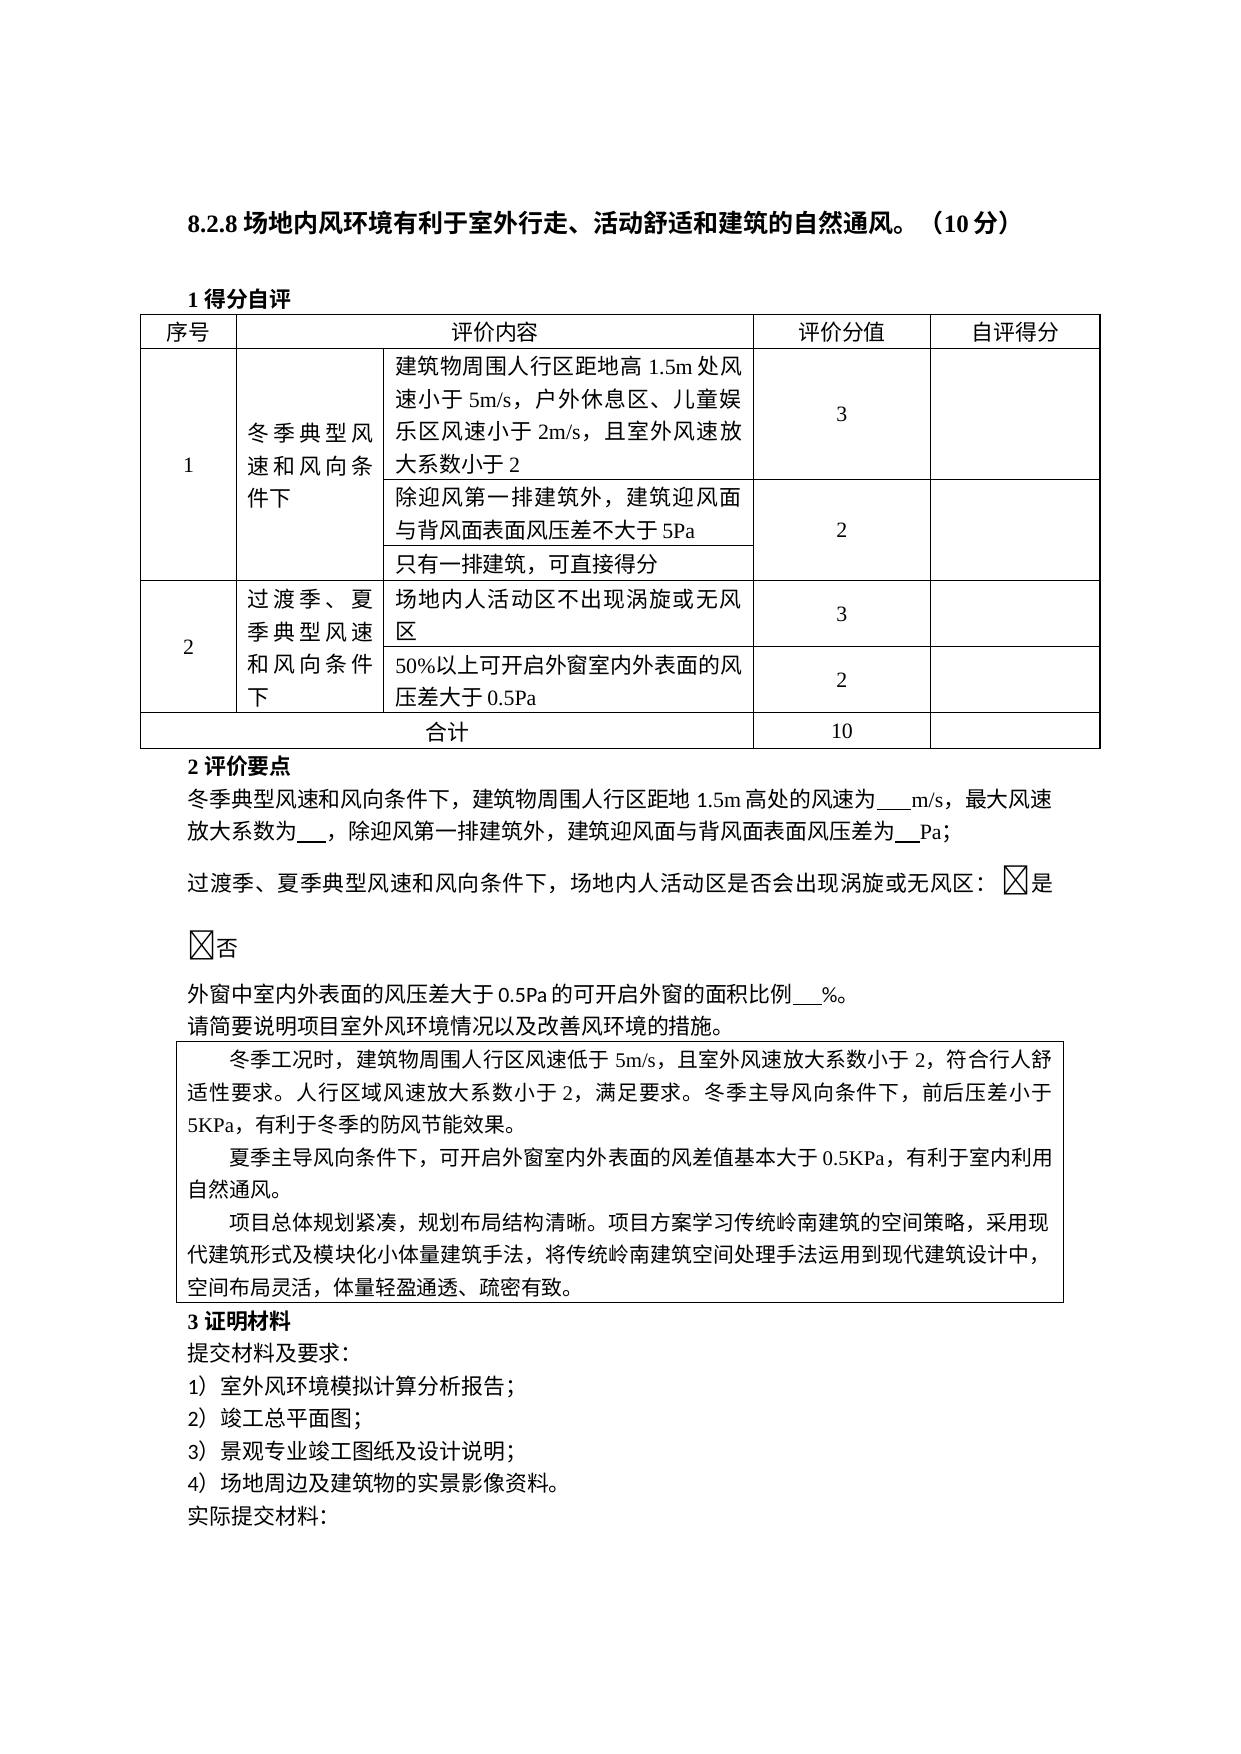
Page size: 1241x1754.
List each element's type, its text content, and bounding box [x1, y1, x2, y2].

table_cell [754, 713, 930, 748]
text 3）景观专业竣工图纸及设计说明； [187, 1433, 1053, 1466]
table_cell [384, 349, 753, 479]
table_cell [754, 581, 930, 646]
subtitle 8.2.8 场地内风环境有利于室外行走、活动舒适和建筑的自然通风。（10分） [187, 189, 1053, 254]
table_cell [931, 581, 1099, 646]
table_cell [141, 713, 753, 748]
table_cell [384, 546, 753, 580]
text 冬季典型风速和风向条件下，建筑物周围人行区距地1.5m高处的风速为 m/s，最大风速放大系数为 ，除迎风第一排建筑外，建筑迎风面与背风面表面风压差为 Pa； [187, 781, 1053, 846]
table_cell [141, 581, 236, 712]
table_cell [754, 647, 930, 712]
text 外窗中室内外表面的风压差大于0.5Pa的可开启外窗的面积比例 %。 [187, 976, 1053, 1009]
text 1 得分自评 [187, 281, 1053, 314]
text 2）竣工总平面图； [187, 1401, 1053, 1433]
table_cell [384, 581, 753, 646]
text 实际提交材料： [187, 1498, 1053, 1531]
text 1）室外风环境模拟计算分析报告； [187, 1368, 1053, 1401]
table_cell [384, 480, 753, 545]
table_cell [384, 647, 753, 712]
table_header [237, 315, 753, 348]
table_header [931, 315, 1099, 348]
text 3 证明材料 [187, 1303, 1053, 1336]
text 2 评价要点 [187, 749, 1053, 781]
text 请简要说明项目室外风环境情况以及改善风环境的措施。 [187, 1009, 1053, 1041]
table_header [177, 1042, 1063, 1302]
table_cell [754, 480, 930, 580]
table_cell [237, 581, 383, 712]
text 提交材料及要求： [187, 1336, 1053, 1368]
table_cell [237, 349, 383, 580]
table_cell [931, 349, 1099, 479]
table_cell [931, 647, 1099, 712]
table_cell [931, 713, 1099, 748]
text 4）场地周边及建筑物的实景影像资料。 [187, 1466, 1053, 1498]
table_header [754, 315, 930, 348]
text 过渡季、夏季典型风速和风向条件下，场地内人活动区是否会出现涡旋或无风区：是 否 [187, 846, 1053, 976]
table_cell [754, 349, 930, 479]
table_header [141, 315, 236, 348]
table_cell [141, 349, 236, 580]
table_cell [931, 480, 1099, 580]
